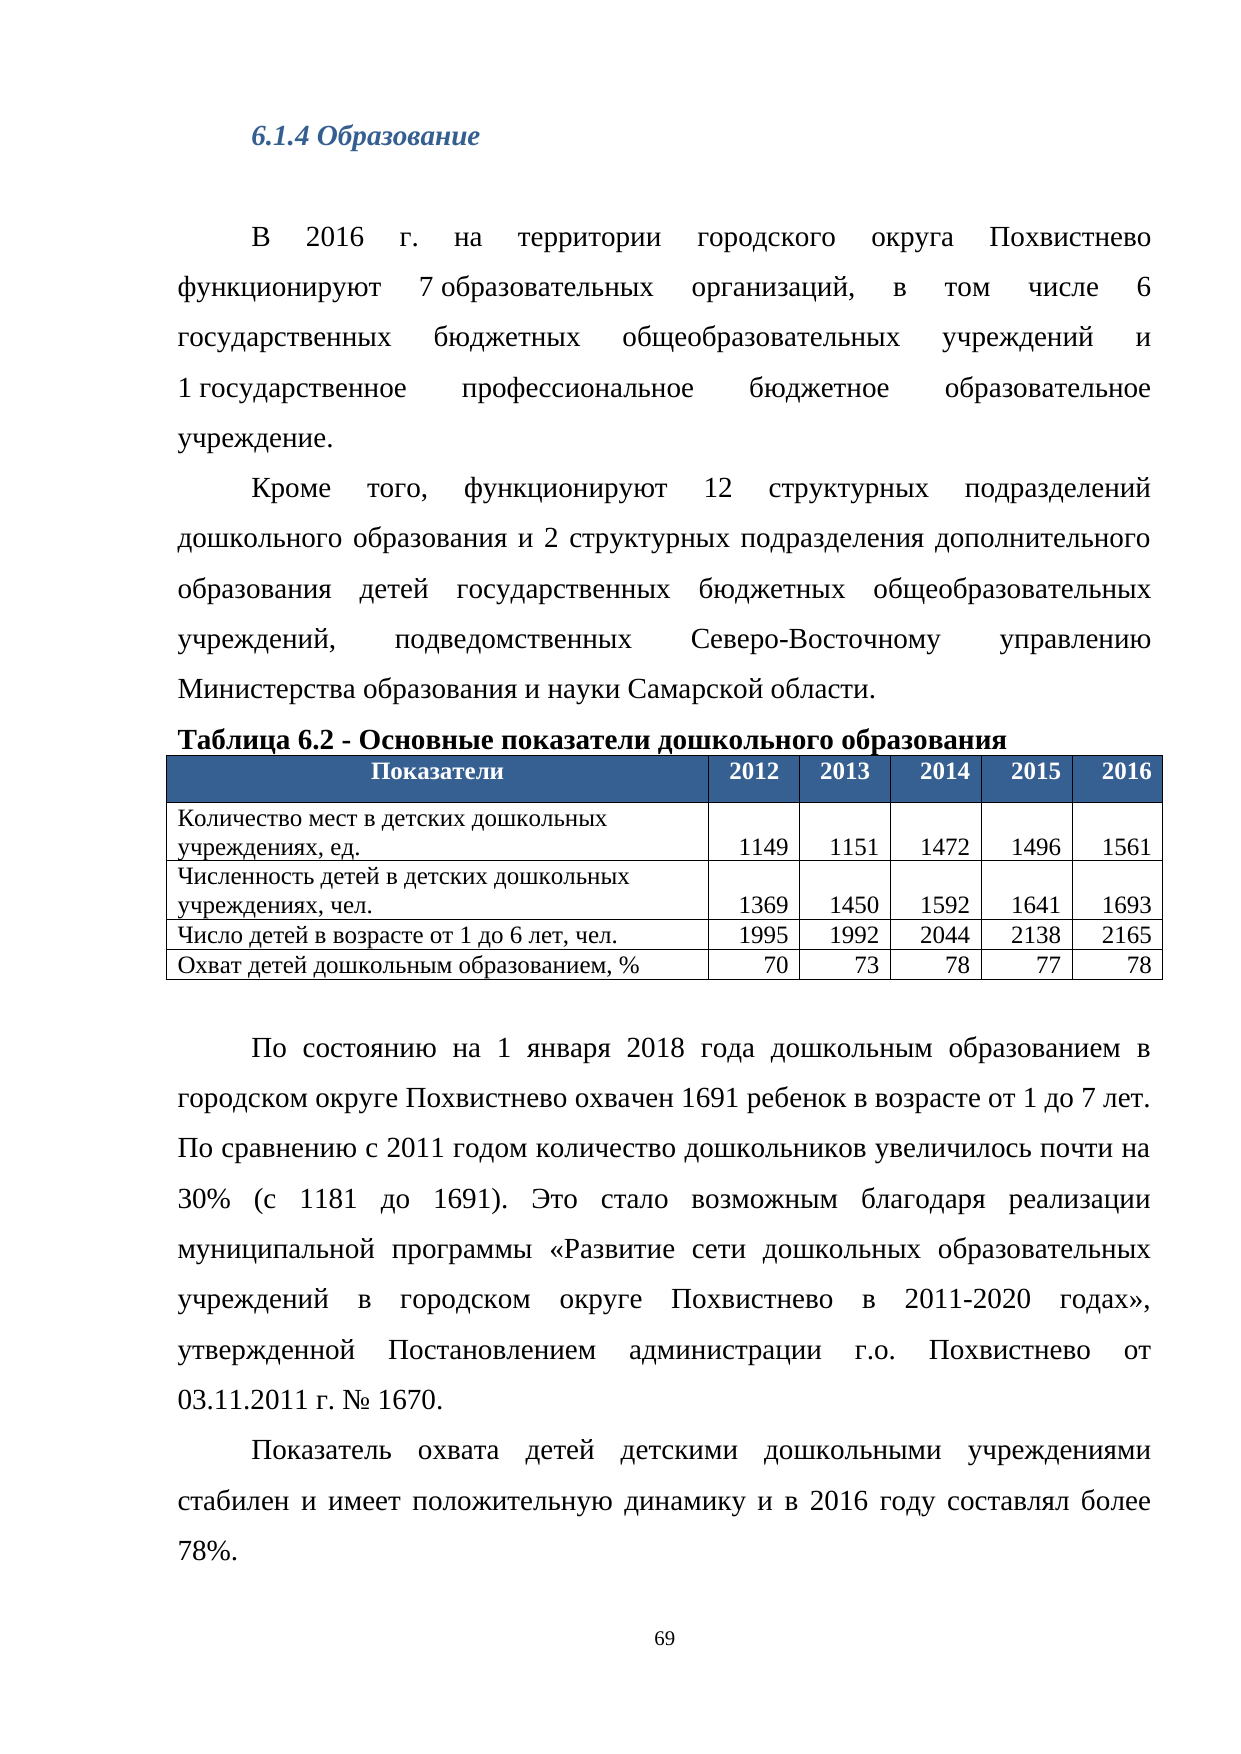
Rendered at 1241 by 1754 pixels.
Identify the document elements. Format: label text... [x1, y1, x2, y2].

table_cell 1369 [709, 861, 799, 919]
table_cell 1472 [891, 803, 981, 860]
table_header 2016 [1073, 756, 1162, 802]
table_header Показатели [167, 756, 708, 802]
table_cell Охват детей дошкольным образованием, % [167, 950, 708, 978]
table_cell Число детей в возрасте от 1 до 6 лет, чел. [167, 920, 708, 949]
table_cell 1151 [800, 803, 890, 860]
table_header 2014 [891, 756, 981, 802]
table_cell 1592 [891, 861, 981, 919]
text 6.1.4 Образование [177, 118, 1152, 152]
table_cell 73 [800, 950, 890, 978]
table_cell Количество мест в детских дошкольных учреждениях, ед. [167, 803, 708, 860]
table_header 2015 [982, 756, 1072, 802]
text По состоянию на 1 января 2018 года дошкольным образованием в городском округе Похвистнево охвачен 1691 ребенок в возрасте от 1 до 7 лет. По сравнению с 2011 годом количество дошкольников увеличилось почти на 30% (с 1181 до 1691). Это стало возможным благодаря реализации муниципальной программы «Развитие сети дошкольных образовательных учреждений в городском округе Похвистнево в 2011-2020 годах», утвержденной Постановлением администрации г.о. Похвистнево от 03.11.2011 г. № 1670. [177, 1030, 1152, 1416]
text Показатель охвата детей детскими дошкольными учреждениями стабилен и имеет положительную динамику и в 2016 году составлял более 78%. [177, 1432, 1152, 1567]
table_cell 1693 [1073, 861, 1162, 919]
table_cell 2165 [1073, 920, 1162, 949]
table_cell 78 [891, 950, 981, 978]
text Кроме того, функционируют 12 структурных подразделений дошкольного образования и 2 структурных подразделения дополнительного образования детей государственных бюджетных общеобразовательных учреждений, подведомственных Северо-Восточному управлению Министерства образования и науки Самарской области. [177, 470, 1152, 705]
table_header 2013 [800, 756, 890, 802]
table_cell 2044 [891, 920, 981, 949]
table_cell 77 [982, 950, 1072, 978]
table_cell Численность детей в детских дошкольных учреждениях, чел. [167, 861, 708, 919]
text В 2016 г. на территории городского округа Похвистнево функционируют 7 образовательных организаций, в том числе 6 государственных бюджетных общеобразовательных учреждений и 1 государственное профессиональное бюджетное образовательное учреждение. [177, 219, 1152, 453]
table_cell 1641 [982, 861, 1072, 919]
table_cell 1450 [800, 861, 890, 919]
table_cell 1995 [709, 920, 799, 949]
table_cell 1496 [982, 803, 1072, 860]
table_cell 1149 [709, 803, 799, 860]
table_cell 70 [709, 950, 799, 978]
table_cell 78 [1073, 950, 1162, 978]
table_header 2012 [709, 756, 799, 802]
table_cell 1561 [1073, 803, 1162, 860]
text Таблица 6.2 - Основные показатели дошкольного образования [177, 722, 1181, 755]
table_cell 2138 [982, 920, 1072, 949]
table_cell 1992 [800, 920, 890, 949]
